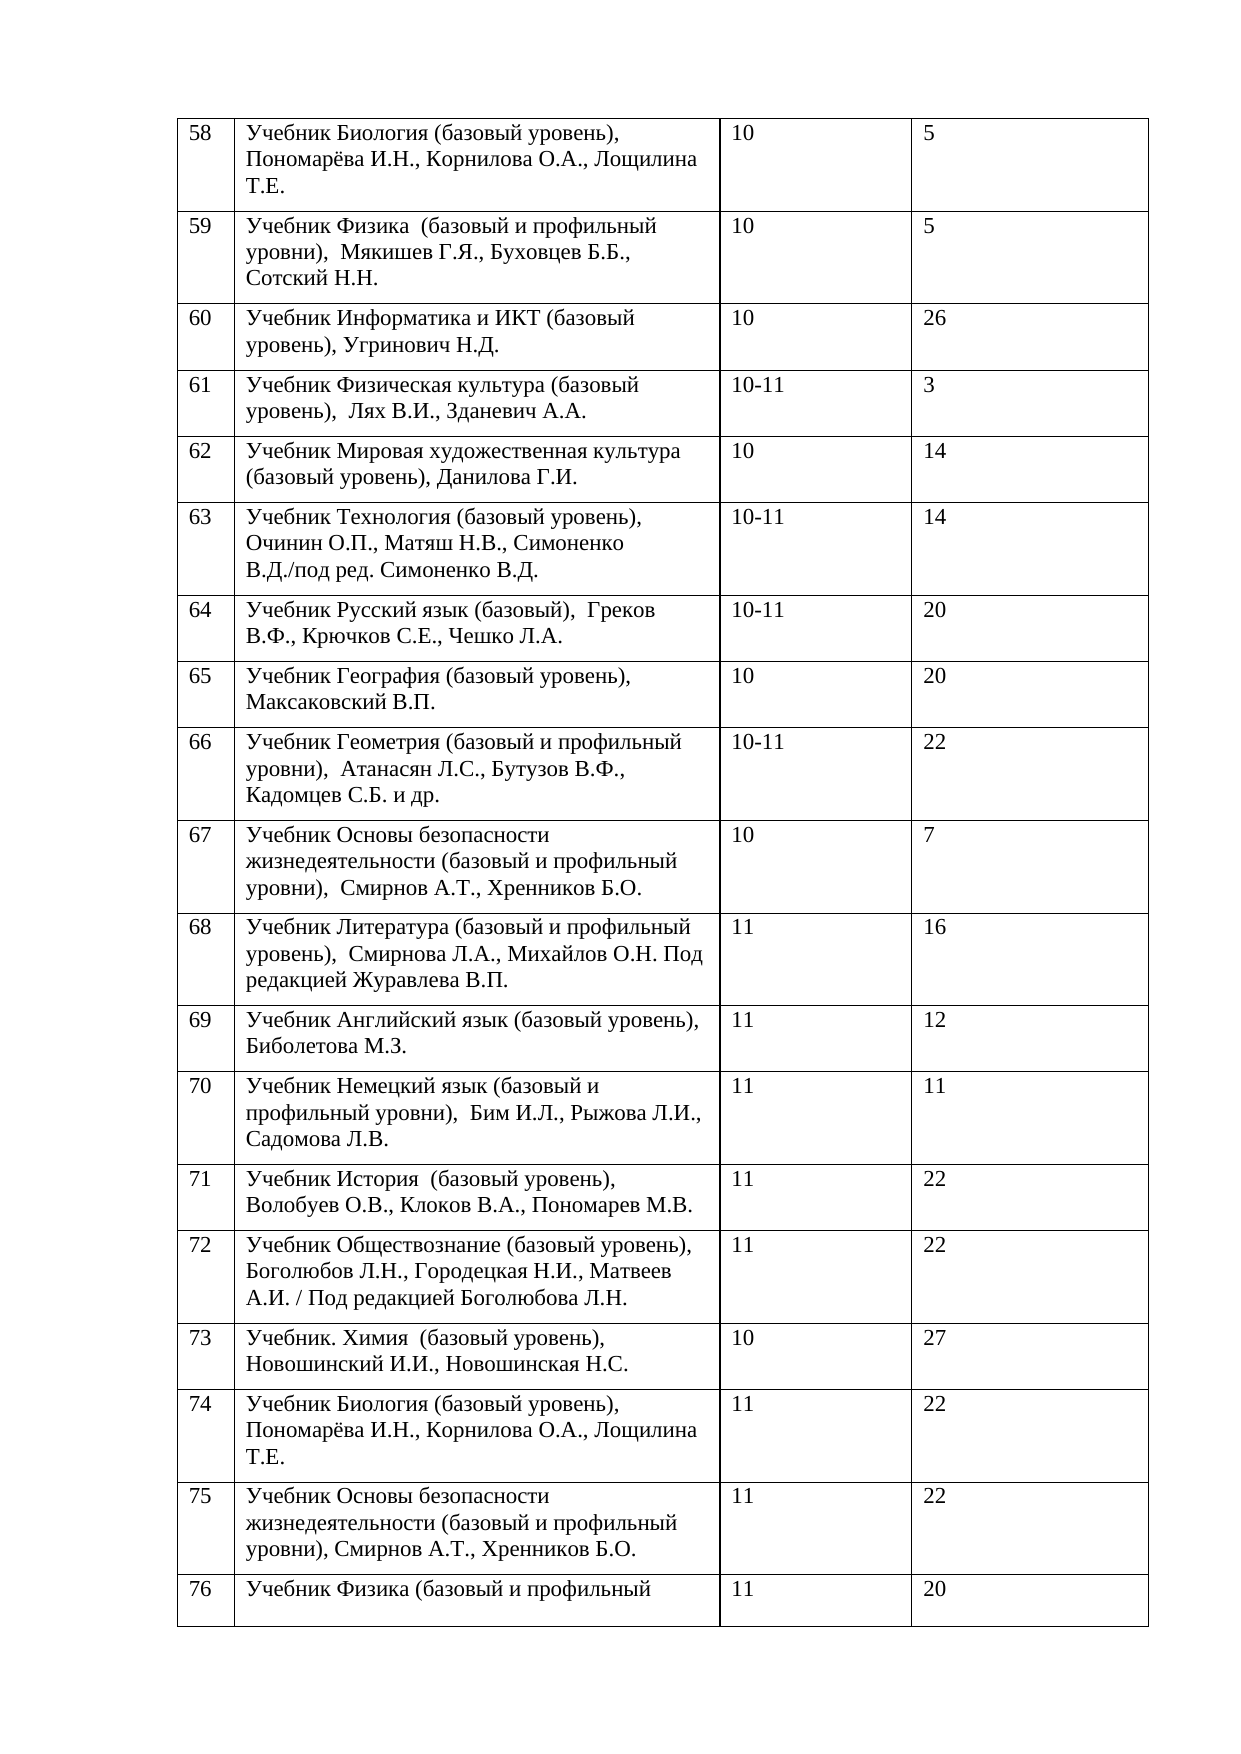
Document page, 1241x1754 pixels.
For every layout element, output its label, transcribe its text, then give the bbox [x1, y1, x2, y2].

table_cell Учебник География (базовый уровень), Максаковский В.П. [235, 662, 719, 727]
table_cell 75 [178, 1483, 234, 1574]
table_cell Учебник. Химия (базовый уровень), Новошинский И.И., Новошинская Н.С. [235, 1324, 719, 1389]
table_cell 73 [178, 1324, 234, 1389]
table_cell Учебник Мировая художественная культура (базовый уровень), Данилова Г.И. [235, 437, 719, 502]
table_cell Учебник Основы безопасности жизнедеятельности (базовый и профильный уровни), Смирнов А.Т., Хренников Б.О. [235, 821, 719, 912]
table_cell 72 [178, 1231, 234, 1323]
table_cell 64 [178, 596, 234, 661]
table_cell 10-11 [721, 728, 911, 820]
table_cell 22 [912, 1165, 1148, 1230]
table_cell 14 [912, 437, 1148, 502]
table_cell 20 [912, 662, 1148, 727]
table_cell 12 [912, 1006, 1148, 1071]
table_cell 10 [721, 821, 911, 912]
table_cell 22 [912, 728, 1148, 820]
table_cell 68 [178, 914, 234, 1005]
table_cell Учебник Немецкий язык (базовый и профильный уровни), Бим И.Л., Рыжова Л.И., Садомова Л.В. [235, 1072, 719, 1164]
table_cell 11 [721, 1165, 911, 1230]
table_cell Учебник Литература (базовый и профильный уровень), Смирнова Л.А., Михайлов О.Н. Под редакцией Журавлева В.П. [235, 914, 719, 1005]
table_cell 10-11 [721, 371, 911, 436]
table_cell 10 [721, 437, 911, 502]
table_cell 11 [912, 1072, 1148, 1164]
table_cell 16 [912, 914, 1148, 1005]
table_cell 69 [178, 1006, 234, 1071]
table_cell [235, 1575, 719, 1626]
table_cell 27 [912, 1324, 1148, 1389]
table_cell 61 [178, 371, 234, 436]
table_cell Учебник История (базовый уровень), Волобуев О.В., Клоков В.А., Пономарев М.В. [235, 1165, 719, 1230]
table_cell 14 [912, 503, 1148, 595]
table_cell 11 [721, 1575, 911, 1626]
table_cell 22 [912, 1390, 1148, 1482]
table_cell 59 [178, 212, 234, 303]
table_cell 5 [912, 119, 1148, 211]
table_cell 10 [721, 304, 911, 369]
table_cell Учебник Английский язык (базовый уровень), Биболетова М.З. [235, 1006, 719, 1071]
table_cell 10 [721, 662, 911, 727]
table_cell 63 [178, 503, 234, 595]
table_cell Учебник Биология (базовый уровень), Пономарёва И.Н., Корнилова О.А., Лощилина Т.Е. [235, 119, 719, 211]
table_cell 65 [178, 662, 234, 727]
table_cell Учебник Физика (базовый и профильный уровни), Мякишев Г.Я., Буховцев Б.Б., Сотский Н.Н. [235, 212, 719, 303]
table_cell 11 [721, 1072, 911, 1164]
table_cell 10 [721, 1324, 911, 1389]
table_cell 3 [912, 371, 1148, 436]
table_cell 67 [178, 821, 234, 912]
table_cell 5 [912, 212, 1148, 303]
table_cell 11 [721, 1483, 911, 1574]
table_cell 22 [912, 1483, 1148, 1574]
table_cell 62 [178, 437, 234, 502]
table_cell 11 [721, 1231, 911, 1323]
table_cell 11 [721, 914, 911, 1005]
table_cell 74 [178, 1390, 234, 1482]
table_cell 22 [912, 1231, 1148, 1323]
table_cell 26 [912, 304, 1148, 369]
table_cell 10-11 [721, 503, 911, 595]
table_cell 10 [721, 212, 911, 303]
table_cell 58 [178, 119, 234, 211]
table_cell 76 [178, 1575, 234, 1626]
table_cell Учебник Обществознание (базовый уровень), Боголюбов Л.Н., Городецкая Н.И., Матвеев А.И. / Под редакцией Боголюбова Л.Н. [235, 1231, 719, 1323]
table_cell 7 [912, 821, 1148, 912]
table_cell Учебник Информатика и ИКТ (базовый уровень), Угринович Н.Д. [235, 304, 719, 369]
table_cell 20 [912, 596, 1148, 661]
table_cell 10-11 [721, 596, 911, 661]
table_cell 11 [721, 1390, 911, 1482]
table_cell 70 [178, 1072, 234, 1164]
table_cell 11 [721, 1006, 911, 1071]
table_cell Учебник Геометрия (базовый и профильный уровни), Атанасян Л.С., Бутузов В.Ф., Кадомцев С.Б. и др. [235, 728, 719, 820]
table_cell 20 [912, 1575, 1148, 1626]
table_cell 60 [178, 304, 234, 369]
table_cell Учебник Биология (базовый уровень), Пономарёва И.Н., Корнилова О.А., Лощилина Т.Е. [235, 1390, 719, 1482]
table_cell 66 [178, 728, 234, 820]
table_cell Учебник Физическая культура (базовый уровень), Лях В.И., Зданевич А.А. [235, 371, 719, 436]
table_cell Учебник Основы безопасности жизнедеятельности (базовый и профильный уровни), Смирнов А.Т., Хренников Б.О. [235, 1483, 719, 1574]
table_cell 71 [178, 1165, 234, 1230]
table_cell Учебник Русский язык (базовый), Греков В.Ф., Крючков С.Е., Чешко Л.А. [235, 596, 719, 661]
table_cell Учебник Технология (базовый уровень), Очинин О.П., Матяш Н.В., Симоненко В.Д./под ред. Симоненко В.Д. [235, 503, 719, 595]
table_cell 10 [721, 119, 911, 211]
